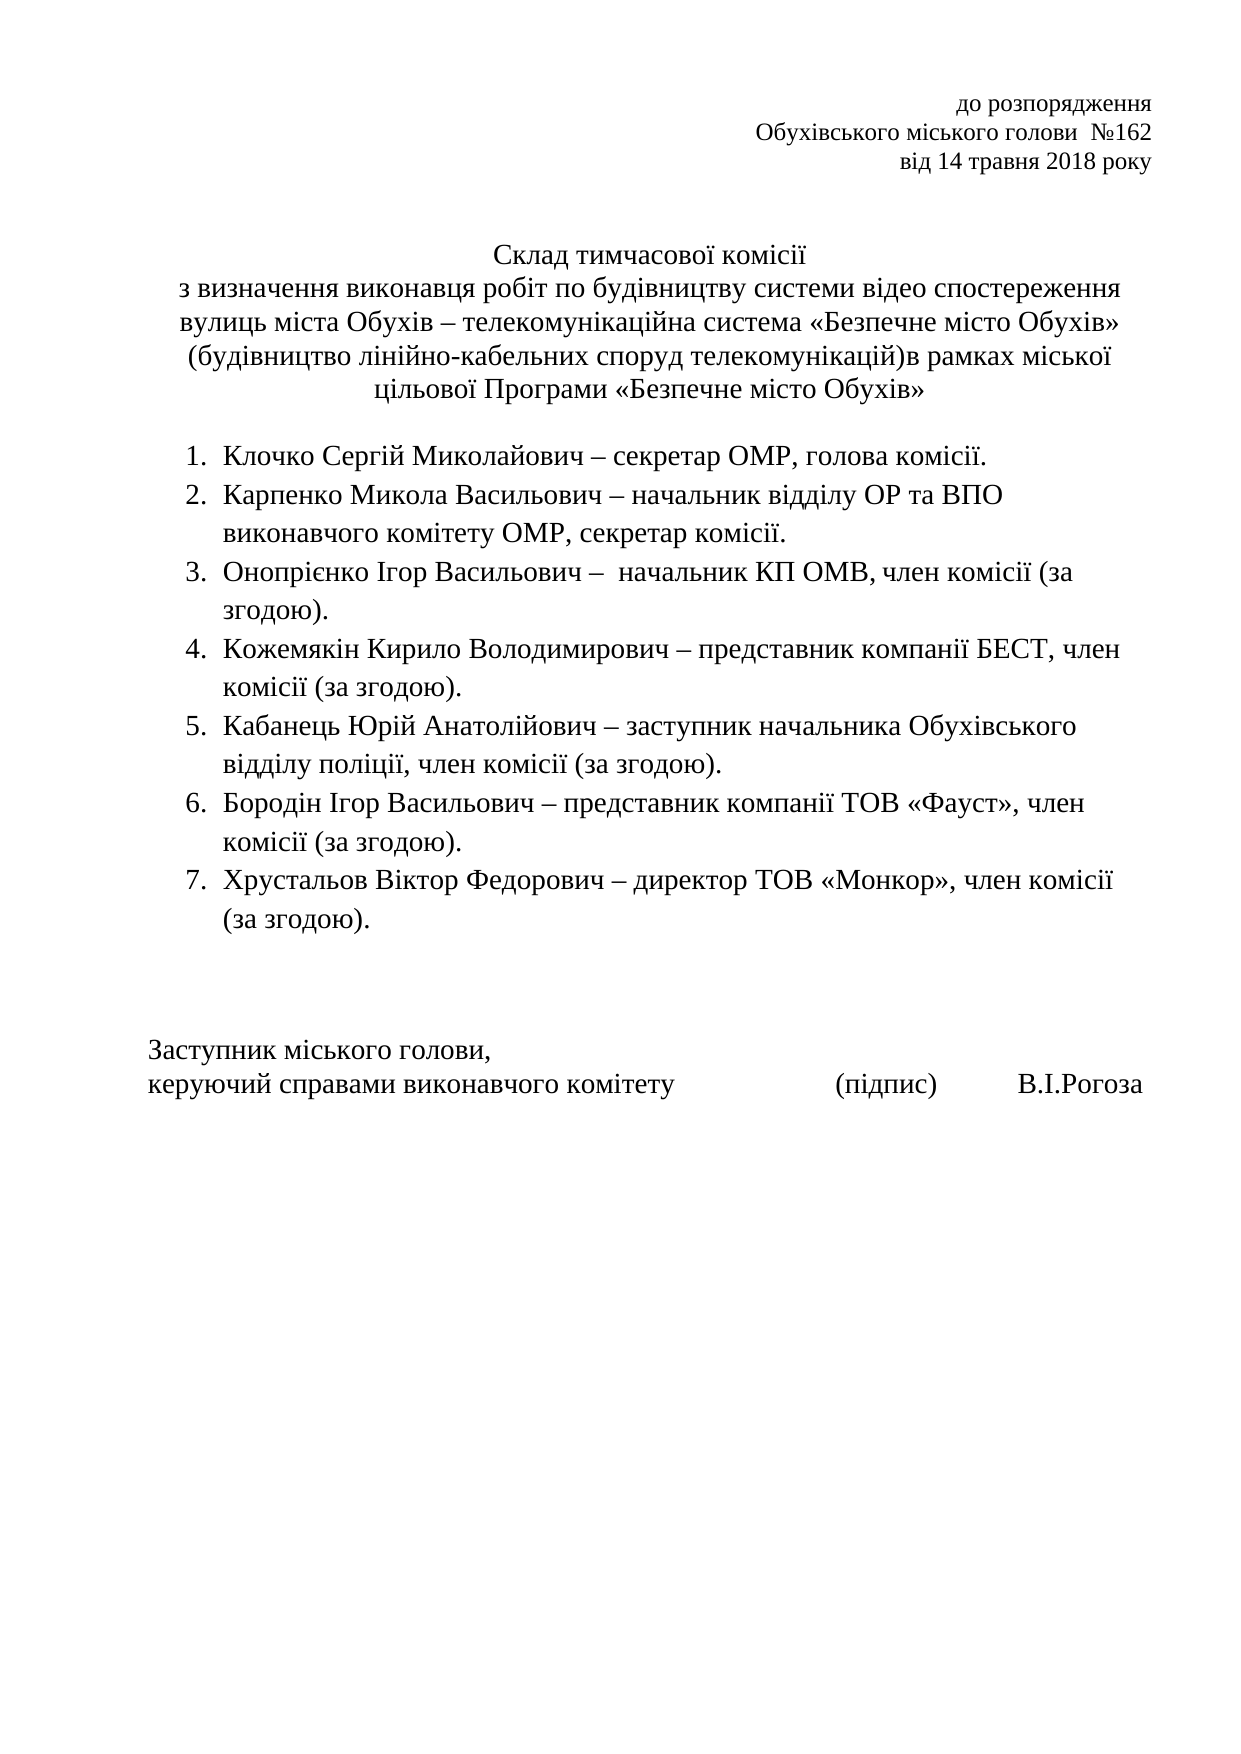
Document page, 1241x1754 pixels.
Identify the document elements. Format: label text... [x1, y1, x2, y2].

text Заступник міського голови, [148, 1032, 1152, 1066]
text від 14 травня 2018 року [148, 146, 1152, 175]
text до розпорядження [148, 88, 1152, 117]
list Кабанець Юрій Анатолійович – заступник начальника Обухівського відділу поліції, член комісії (за згодою). [185, 708, 1152, 780]
list Бородін Ігор Васильович – представник компанії ТОВ «Фауст», член комісії (за згодою). [185, 785, 1152, 857]
list Онопрієнко Ігор Васильович – начальник КП ОМВ, член комісії (за згодою). [185, 554, 1152, 626]
text з визначення виконавця робіт по будівництву системи відео спостереження вулиць міста Обухів – телекомунікаційна система «Безпечне місто Обухів» (будівництво лінійно-кабельних споруд телекомунікацій)в рамках міської цільової Програми «Безпечне місто Обухів» [148, 271, 1152, 405]
list Карпенко Микола Васильович – начальник відділу ОР та ВПО виконавчого комітету ОМР, секретар комісії. [185, 477, 1152, 549]
list Кожемякін Кирило Володимирович – представник компанії БЕСТ, член комісії (за згодою). [185, 631, 1152, 703]
list Хрустальов Віктор Федорович – директор ТОВ «Монкор», член комісії (за згодою). [185, 862, 1152, 934]
list Клочко Сергій Миколайович – секретар ОМР, голова комісії. [185, 438, 1152, 472]
text Склад тимчасової комісії [148, 237, 1152, 271]
text Обухівського міського голови №162 [148, 117, 1152, 146]
text керуючий справами виконавчого комітету (підпис) В.І.Рогоза [148, 1066, 1152, 1099]
